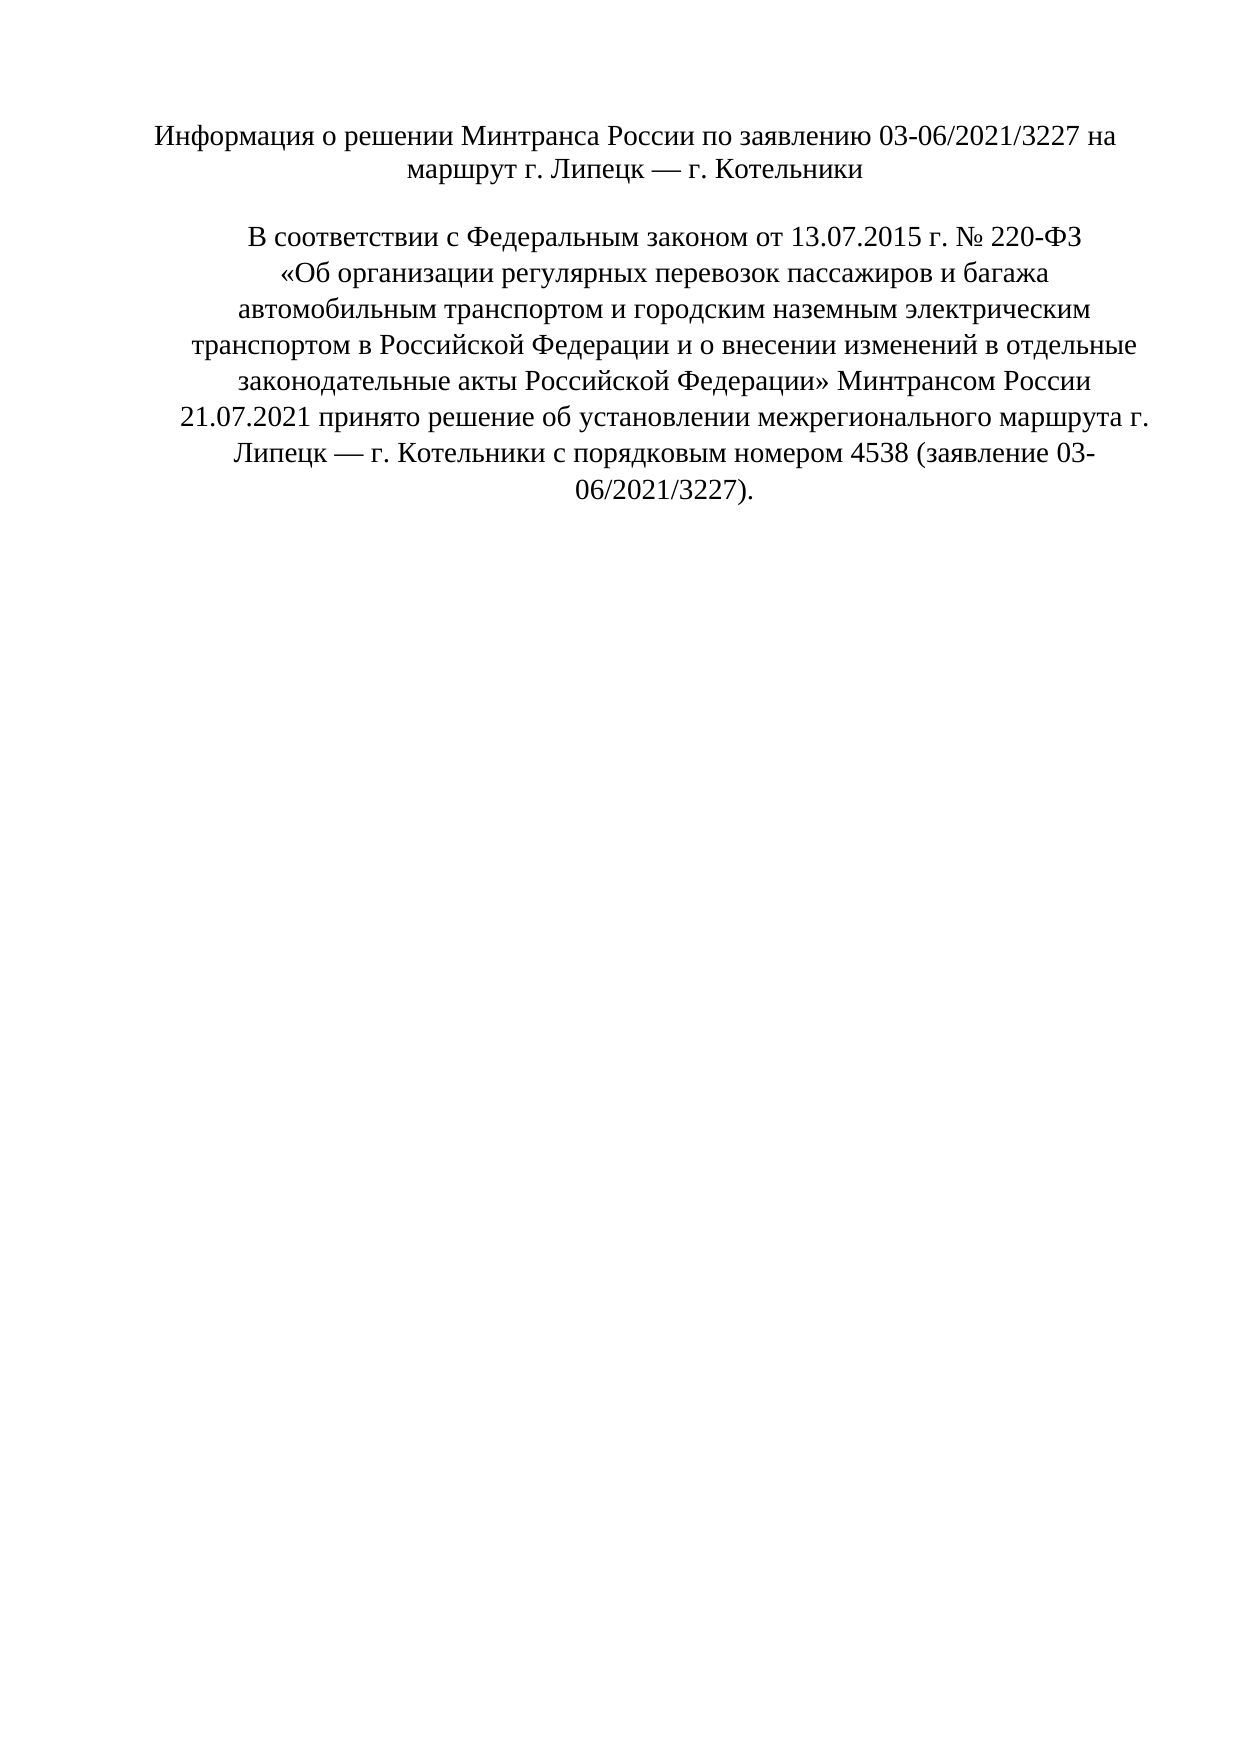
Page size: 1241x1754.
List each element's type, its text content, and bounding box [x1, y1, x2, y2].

text Информация о решении Минтранса России по заявлению 03-06/2021/3227 на маршрут г. Липецк — г. Котельники [118, 118, 1152, 185]
text В соответствии с Федеральным законом от 13.07.2015 г. № 220-ФЗ «Об организации регулярных перевозок пассажиров и багажа автомобильным транспортом и городским наземным электрическим транспортом в Российской Федерации и о внесении изменений в отдельные законодательные акты Российской Федерации» Минтрансом России 21.07.2021 принято решение об установлении межрегионального маршрута г. Липецк — г. Котельники с порядковым номером 4538 (заявление 03-06/2021/3227). [177, 219, 1152, 505]
